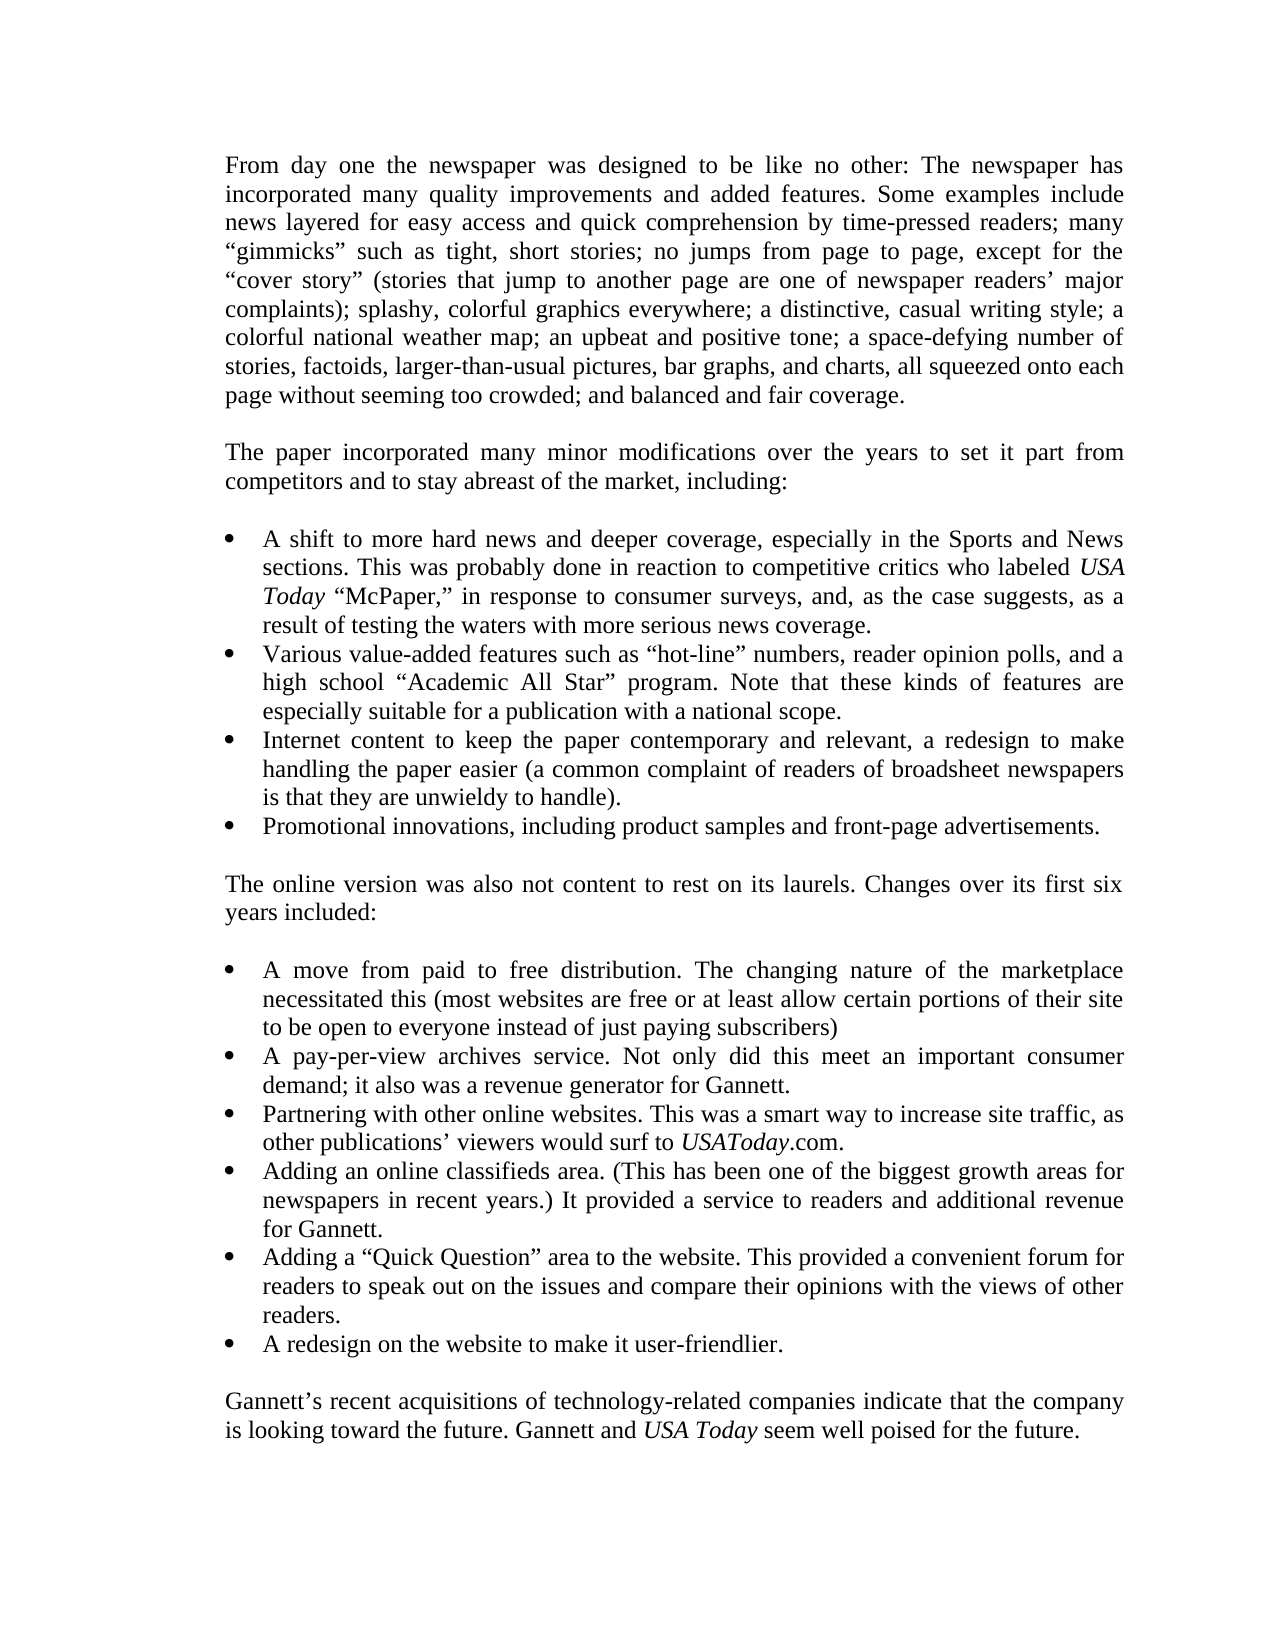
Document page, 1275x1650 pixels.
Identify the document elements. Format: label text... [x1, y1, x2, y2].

text From day one the newspaper was designed to be like no other: The newspaper has incorporated many quality improvements and added features. Some examples include news layered for easy access and quick comprehension by time-pressed readers; many “gimmicks” such as tight, short stories; no jumps from page to page, except for the “cover story” (stories that jump to another page are one of newspaper readers’ major complaints); splashy, colorful graphics everywhere; a distinctive, casual writing style; a colorful national weather map; an upbeat and positive tone; a space-defying number of stories, factoids, larger-than-usual pictures, bar graphs, and charts, all squeezed onto each page without seeming too crowded; and balanced and fair coverage. [225, 150, 1125, 409]
list Adding a “Quick Question” area to the website. This provided a convenient forum for readers to speak out on the issues and compare their opinions with the views of other readers. [225, 1242, 1125, 1329]
text The paper incorporated many minor modifications over the years to set it part from competitors and to stay abreast of the market, including: [225, 437, 1125, 495]
text The online version was also not content to rest on its laurels. Changes over its first six years included: [225, 869, 1125, 926]
text Gannett’s recent acquisitions of technology-related companies indicate that the company is looking toward the future. Gannett and USA Today seem well poised for the future. [225, 1386, 1125, 1444]
list A move from paid to free distribution. The changing nature of the marketplace necessitated this (most websites are free or at least allow certain portions of their site to be open to everyone instead of just paying subscribers) [225, 955, 1125, 1041]
list Partnering with other online websites. This was a smart way to increase site traffic, as other publications’ viewers would surf to USAToday.com. [225, 1099, 1125, 1156]
list Promotional innovations, including product samples and front-page advertisements. [225, 811, 1125, 840]
list Adding an online classifieds area. (This has been one of the biggest growth areas for newspapers in recent years.) It provided a service to readers and additional revenue for Gannett. [225, 1156, 1125, 1242]
list Internet content to keep the paper contemporary and relevant, a redesign to make handling the paper easier (a common complaint of readers of broadsheet newspapers is that they are unwieldy to handle). [225, 725, 1125, 811]
list A shift to more hard news and deeper coverage, especially in the Sports and News sections. This was probably done in reaction to competitive critics who labeled USA Today “McPaper,” in response to consumer surveys, and, as the case suggests, as a result of testing the waters with more serious news coverage. [225, 524, 1125, 639]
list Various value-added features such as “hot-line” numbers, reader opinion polls, and a high school “Academic All Star” program. Note that these kinds of features are especially suitable for a publication with a national scope. [225, 639, 1125, 725]
list A redesign on the website to make it user-friendlier. [225, 1329, 1125, 1357]
list A pay-per-view archives service. Not only did this meet an important consumer demand; it also was a revenue generator for Gannett. [225, 1041, 1125, 1099]
